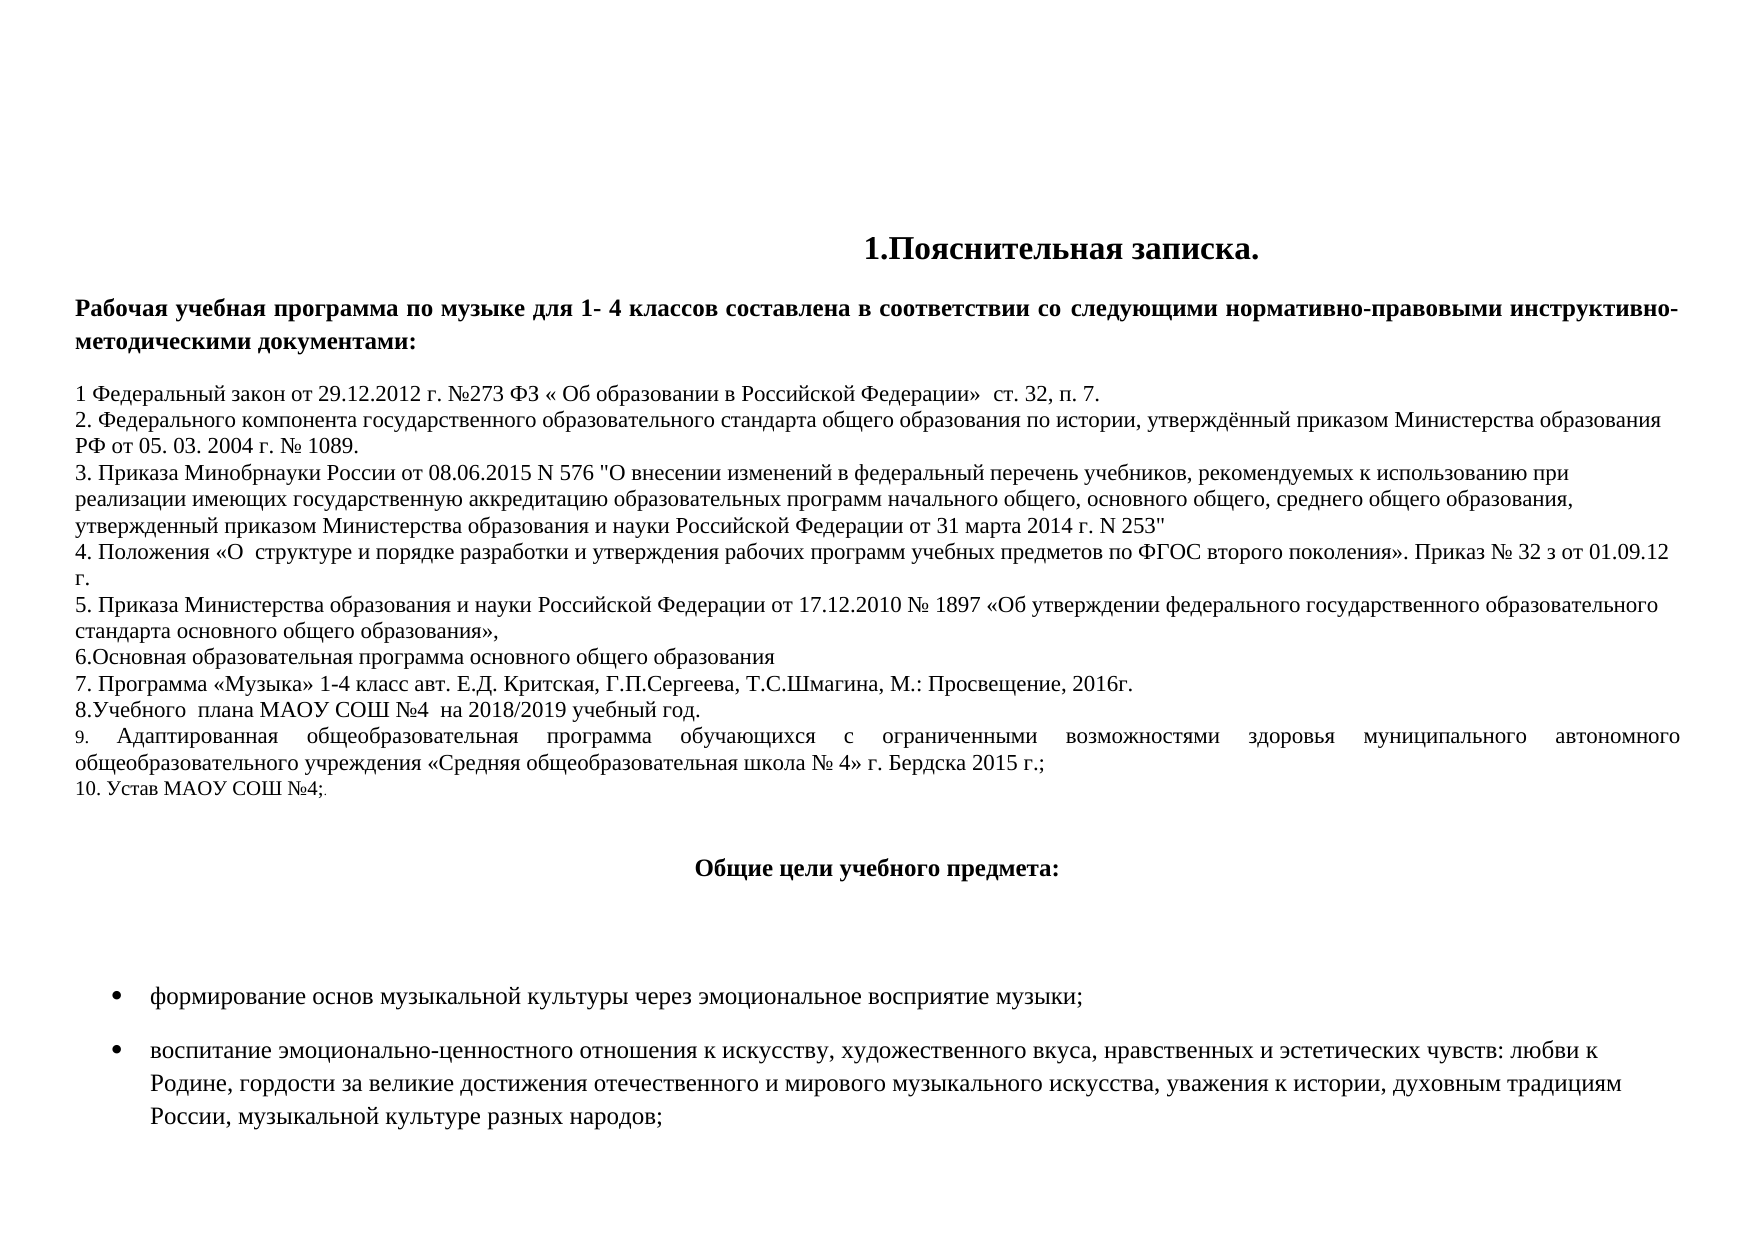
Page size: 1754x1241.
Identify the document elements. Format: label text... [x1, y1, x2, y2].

text 5. Приказа Министерства образования и науки Российской Федерации от 17.12.2010 № 1897 «Об утверждении федерального государственного образовательного стандарта основного общего образования», [75, 591, 1679, 643]
text 6.Основная образовательная программа основного общего образования [75, 643, 1679, 670]
text 7. Программа «Музыка» 1-4 класс авт. Е.Д. Критская, Г.П.Сергеева, Т.С.Шмагина, М.: Просвещение, 2016г. [75, 670, 1679, 696]
text Общие цели учебного предмета: [75, 853, 1679, 882]
text 4. Положения «О структуре и порядке разработки и утверждения рабочих программ учебных предметов по ФГОС второго поколения». Приказ № 32 з от 01.09.12 г. [75, 538, 1679, 591]
text 10. Устав МАОУ СОШ №4;. [75, 775, 1682, 800]
list формирование основ музыкальной культуры через эмоциональное восприятие музыки; [112, 981, 1679, 1009]
text 1 Федеральный закон от 29.12.2012 г. №273 ФЗ « Об образовании в Российской Федерации» ст. 32, п. 7. 2. Федерального компонента государственного образовательного стандарта общего образования по истории, утверждённый приказом Министерства образования РФ от 05. 03. . № 1089. 3. Приказа Минобрнауки России от 08.06.2015 N 576 "О внесении изменений в федеральный перечень учебников, рекомендуемых к использованию при реализации имеющих государственную аккредитацию образовательных программ начального общего, основного общего, среднего общего образования, утвержденный приказом Министерства образования и науки Российской Федерации от 31 марта 2014 г. N 253" [75, 380, 1679, 538]
list воспитание эмоционально-ценностного отношения к искусству, художественного вкуса, нравственных и эстетических чувств: любви к Родине, гордости за великие достижения отечественного и мирового музыкального искусства, уважения к истории, духовным традициям России, музыкальной культуре разных народов; [112, 1035, 1679, 1129]
text Рабочая учебная программа по музыке для 1- 4 классов составлена в соответствии со следующими нормативно-правовыми инструктивно-методическими документами: [75, 293, 1679, 355]
text 9. Адаптированная общеобразовательная программа обучающихся с ограниченными возможностями здоровья муниципального автономного общеобразовательного учреждения «Средняя общеобразовательная школа № 4» г. Бердска 2015 г.; [75, 722, 1682, 775]
text 8.Учебного плана МАОУ СОШ №4 на 2018/2019 учебный год. [75, 696, 1679, 722]
text 1.Пояснительная записка. [370, 228, 1679, 266]
